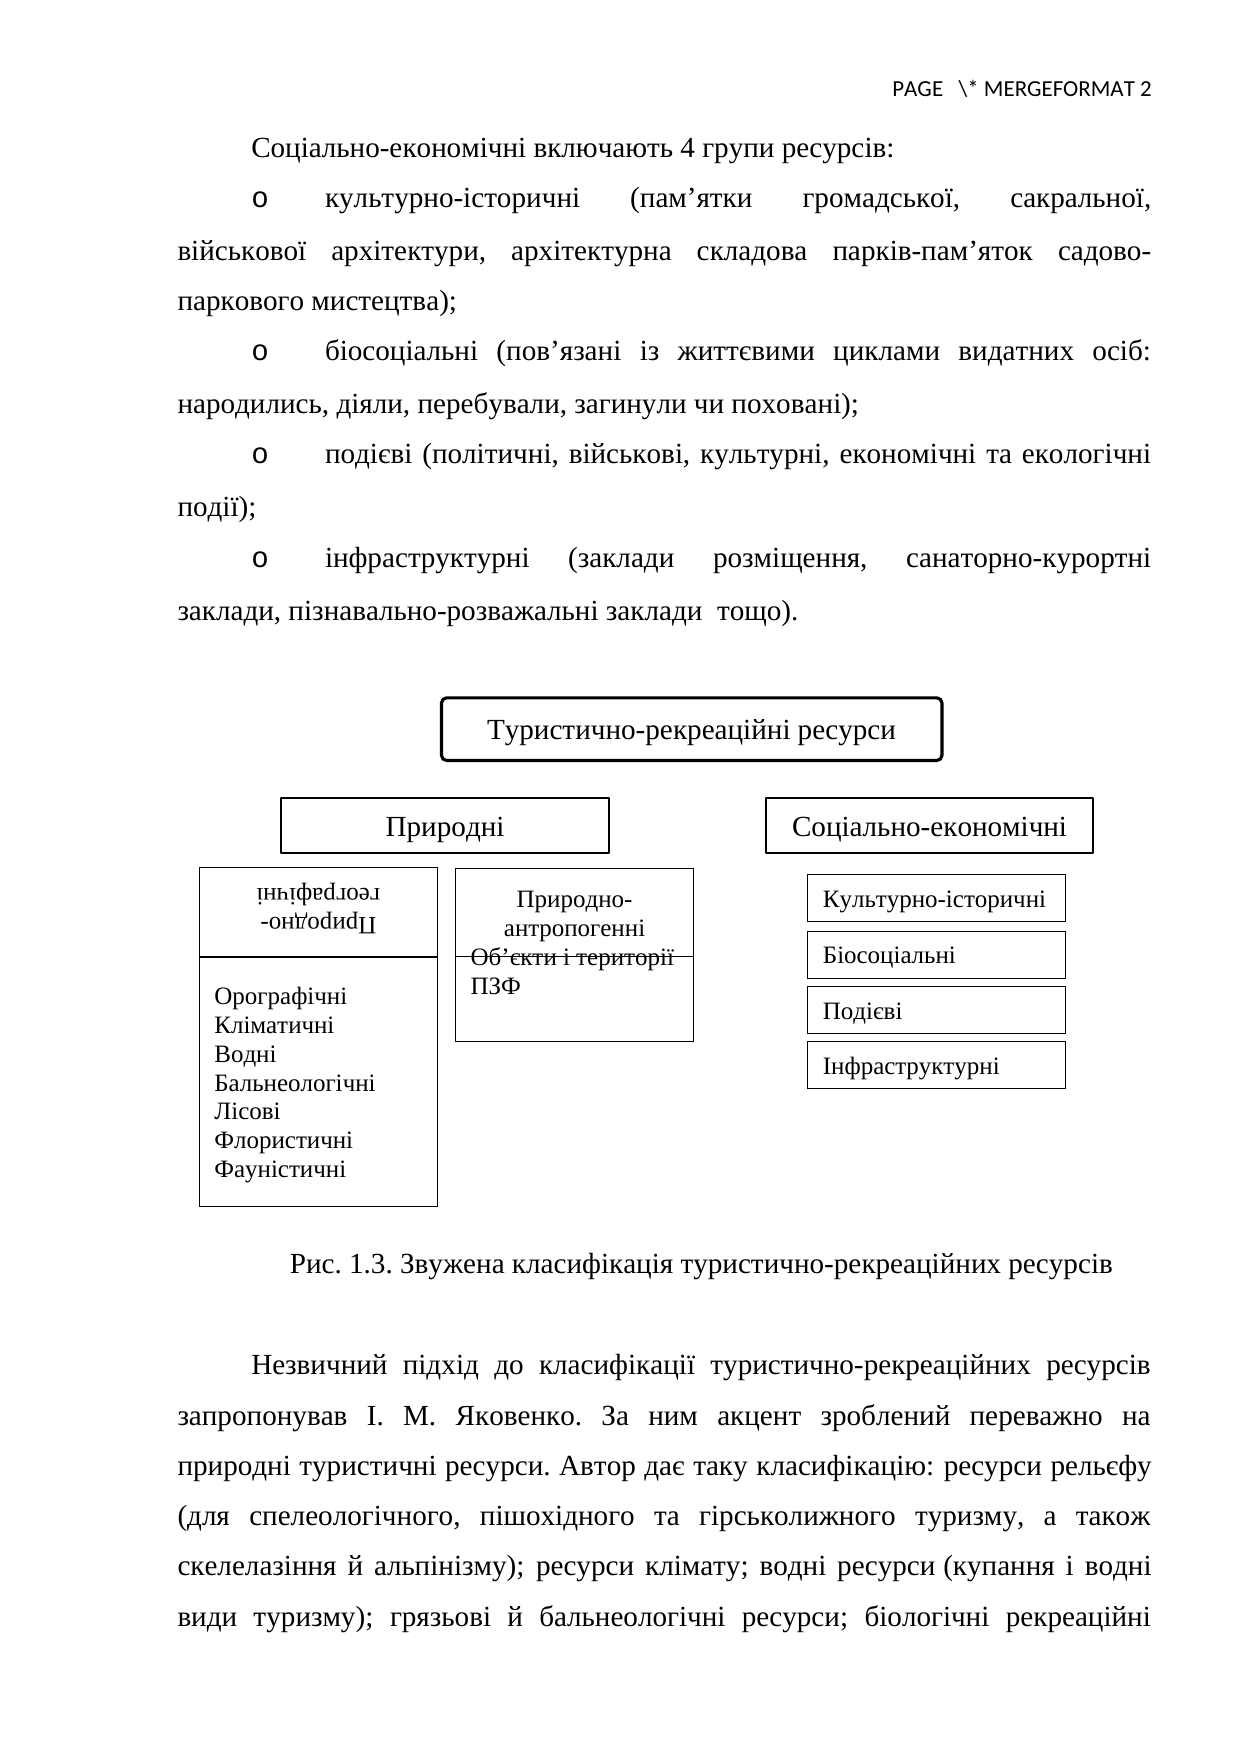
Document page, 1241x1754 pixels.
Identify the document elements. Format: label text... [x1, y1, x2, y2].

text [177, 1347, 1152, 1632]
text Рис. 1.3. Звужена класифікація туристично-рекреаційних ресурсів [177, 1247, 1152, 1280]
list інфраструктурні (заклади розміщення, санаторно-курортні заклади, пізнавально-розважальні заклади тощо). [177, 540, 1152, 626]
list біосоціальні (пов’язані із життєвими циклами видатних осіб: народились, діяли, перебували, загинули чи поховані); [177, 333, 1152, 420]
text Соціально-економічні включають 4 групи ресурсів: [177, 130, 1152, 163]
list культурно-історичні (пам’ятки громадської, сакральної, військової архітектури, архітектурна складова парків-пам’яток садово-паркового мистецтва); [177, 180, 1152, 317]
list подієві (політичні, військові, культурні, економічні та екологічні події); [177, 437, 1152, 523]
